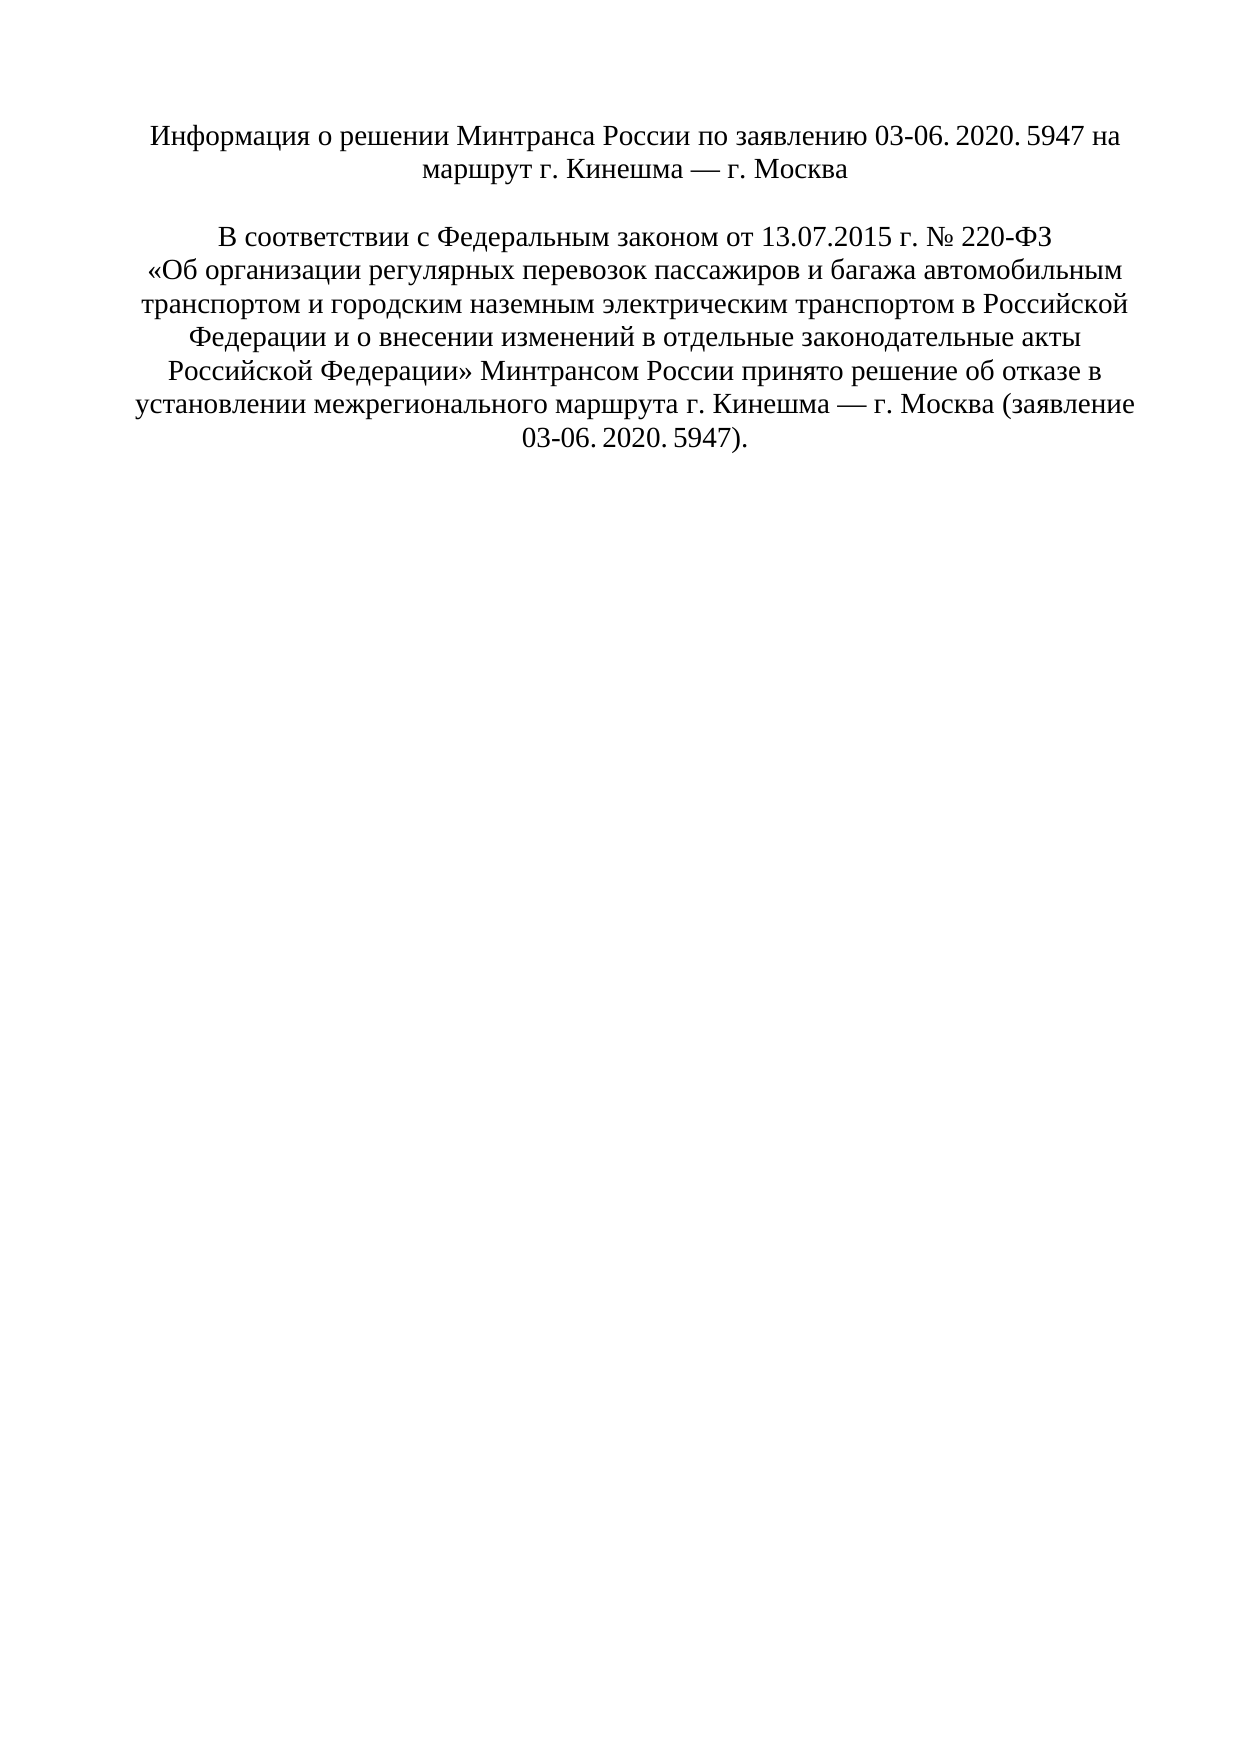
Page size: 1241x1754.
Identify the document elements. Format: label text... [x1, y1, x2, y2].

text В соответствии с Федеральным законом от 13.07.2015 г. № 220-ФЗ «Об организации регулярных перевозок пассажиров и багажа автомобильным транспортом и городским наземным электрическим транспортом в Российской Федерации и о внесении изменений в отдельные законодательные акты Российской Федерации» Минтрансом России принято решение об отказе в установлении межрегионального маршрута г. Кинешма — г. Москва (заявление 03-06. 2020. 5947). [118, 219, 1152, 453]
text Информация о решении Минтранса России по заявлению 03-06. 2020. 5947 на маршрут г. Кинешма — г. Москва [118, 118, 1152, 185]
